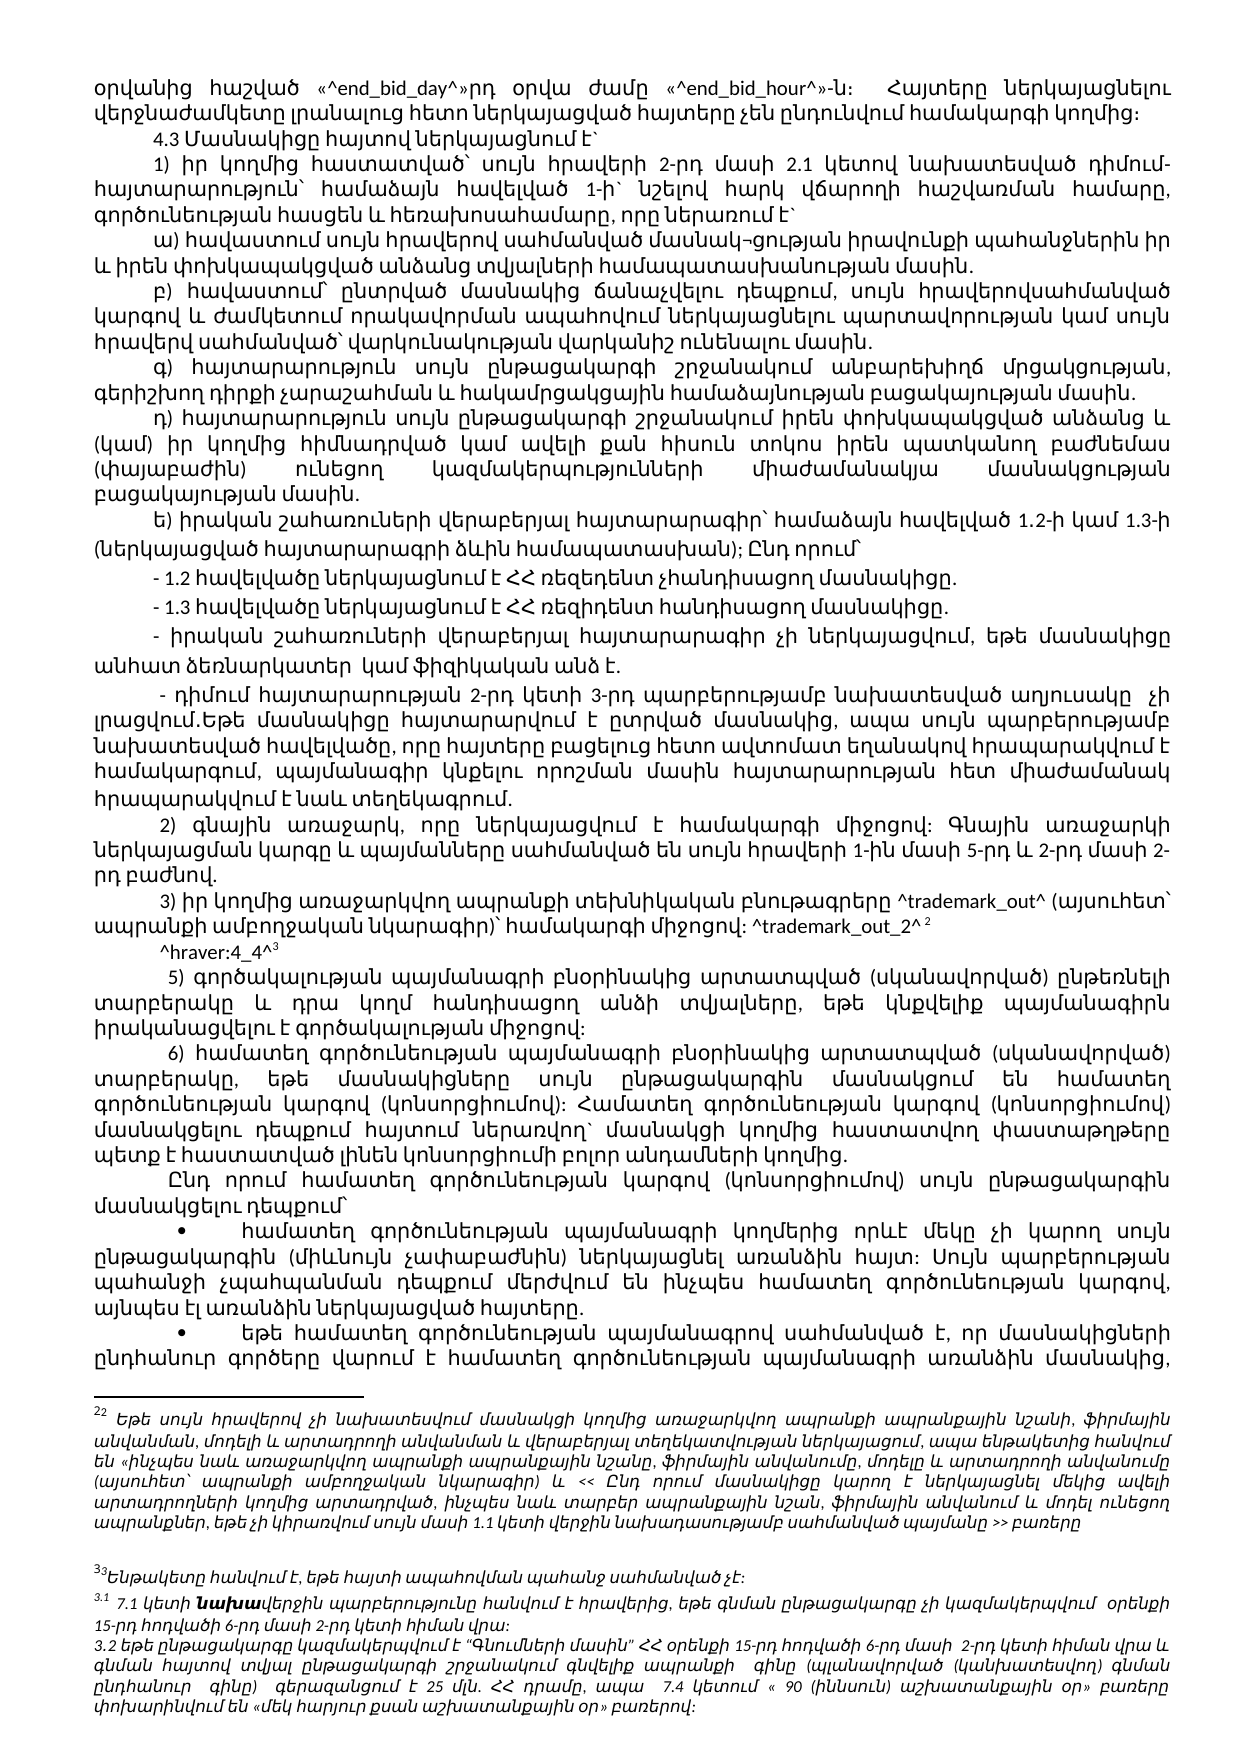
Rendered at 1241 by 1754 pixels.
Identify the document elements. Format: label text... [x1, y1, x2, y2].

text - 1.3 հավելվածը ներկայացնում է ՀՀ ռեզիդենտ հանդիսացող մասնակիցը. [94, 594, 1171, 620]
text 3) իր կողմից առաջարկվող ապրանքի տեխնիկական բնութագրերը ^trademark_out^ (այսուհետ՝ ապրանքի ամբողջական նկարագիր)՝ համակարգի միջոցով: ^trademark_out_2^ 2 [94, 888, 1171, 939]
text - դիմում հայտարարության 2-րդ կետի 3-րդ պարբերությամբ նախատեսված աղյուսակը չի լրացվում․Եթե մասնակիցը հայտարարվում է ըտրված մասնակից, ապա սույն պարբերությամբ նախատեսված հավելվածը, որը հայտերը բացելուց հետո ավտոմատ եղանակով հրապարակվում է համակարգում, պայմանագիր կնքելու որոշման մասին հայտարարության հետ միաժամանակ հրապարակվում է նաև տեղեկագրում. [94, 682, 1171, 812]
text 2) գնային առաջարկ, որը ներկայացվում է համակարգի միջոցով: Գնային առաջարկի ներկայացման կարգը և պայմանները սահմանված են սույն հրավերի 1-ին մասի 5-րդ և 2-րդ մասի 2-րդ բաժնով. [94, 812, 1171, 888]
text ^hraver:4_4^3 [94, 939, 1171, 964]
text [94, 75, 1171, 126]
text Ընդ որում համատեղ գործունեության կարգով (կոնսորցիումով) սույն ընթացակարգին մասնակցելու դեպքում՝ [94, 1168, 1171, 1218]
text դ) հայտարարություն սույն ընթացակարգի շրջանակում իրեն փոխկապակցված անձանց և (կամ) իր կողմից հիմնադրված կամ ավելի քան հիսուն տոկոս իրեն պատկանող բաժնեմաս (փայաբաժին) ունեցող կազմակերպությունների միաժամանակյա մասնակցության բացակայության մասին. [94, 405, 1171, 507]
text 1) իր կողմից հաստատված՝ սույն հրավերի 2-րդ մասի 2.1 կետով նախատեսված դիմում-հայտարարություն՝ համաձայն հավելված 1-ի` նշելով հարկ վճարողի հաշվառման համարը, գործունեության հասցեն և հեռախոսահամարը, որը ներառում է` [94, 151, 1171, 227]
text ե) իրական շահառուների վերաբերյալ հայտարարագիր՝ համաձայն հավելված 1․2-ի կամ 1.3-ի (ներկայացված հայտարարագրի ձևին համապատասխան); Ընդ որում՝ [94, 507, 1171, 562]
text 5) գործակալության պայմանագրի բնօրինակից արտատպված (սկանավորված) ընթեռնելի տարբերակը և դրա կողմ հանդիսացող անձի տվյալները, եթե կնքվելիք պայմանագիրն իրականացվելու է գործակալության միջոցով: [94, 964, 1171, 1041]
text բ) հավաստում՝ ընտրված մասնակից ճանաչվելու դեպքում, սույն հրավերովսահմանված կարգով և ժամկետում որակավորման ապահովում ներկայացնելու պարտավորության կամ սույն հրավերվ սահմանված՝ վարկունակության վարկանիշ ունենալու մասին. [94, 278, 1171, 354]
text - 1.2 հավելվածը ներկայացնում է ՀՀ ռեզեդենտ չհանդիսացող մասնակիցը. [94, 565, 1171, 591]
text ա) հավաստում սույն հրավերով սահմանված մասնակ¬ցության իրավունքի պահանջներին իր և իրեն փոխկապակցված անձանց տվյալների համապատասխանության մասին. [94, 227, 1171, 278]
text 6) համատեղ գործունեության պայմանագրի բնօրինակից արտատպված (սկանավորված) տարբերակը, եթե մասնակիցները սույն ընթացակարգին մասնակցում են համատեղ գործունեության կարգով (կոնսորցիումով): Համատեղ գործունեության կարգով (կոնսորցիումով) մասնակցելու դեպքում հայտում ներառվող` մասնակցի կողմից հաստատվող փաստաթղթերը պետք է հաստատված լինեն կոնսորցիումի բոլոր անդամների կողմից. [94, 1041, 1171, 1168]
list համատեղ գործունեության պայմանագրի կողմերից որևէ մեկը չի կարող սույն ընթացակարգին (միևնույն չափաբաժնին) ներկայացնել առանձին հայտ: Սույն պարբերության պահանջի չպահպանման դեպքում մերժվում են ինչպես համատեղ գործունեության կարգով, այնպես էլ առանձին ներկայացված հայտերը. [94, 1218, 1171, 1320]
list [94, 1320, 1171, 1371]
text գ) հայտարարություն սույն ընթացակարգի շրջանակում անբարեխիղճ մրցակցության, գերիշխող դիրքի չարաշահման և հակամրցակցային համաձայնության բացակայության մասին. [94, 354, 1171, 405]
text 4.3 Մասնակիցը հայտով ներկայացնում է` [94, 126, 1171, 151]
text - իրական շահառուների վերաբերյալ հայտարարագիր չի ներկայացվում, եթե մասնակիցը անհատ ձեռնարկատեր կամ ֆիզիկական անձ է. [94, 624, 1171, 678]
